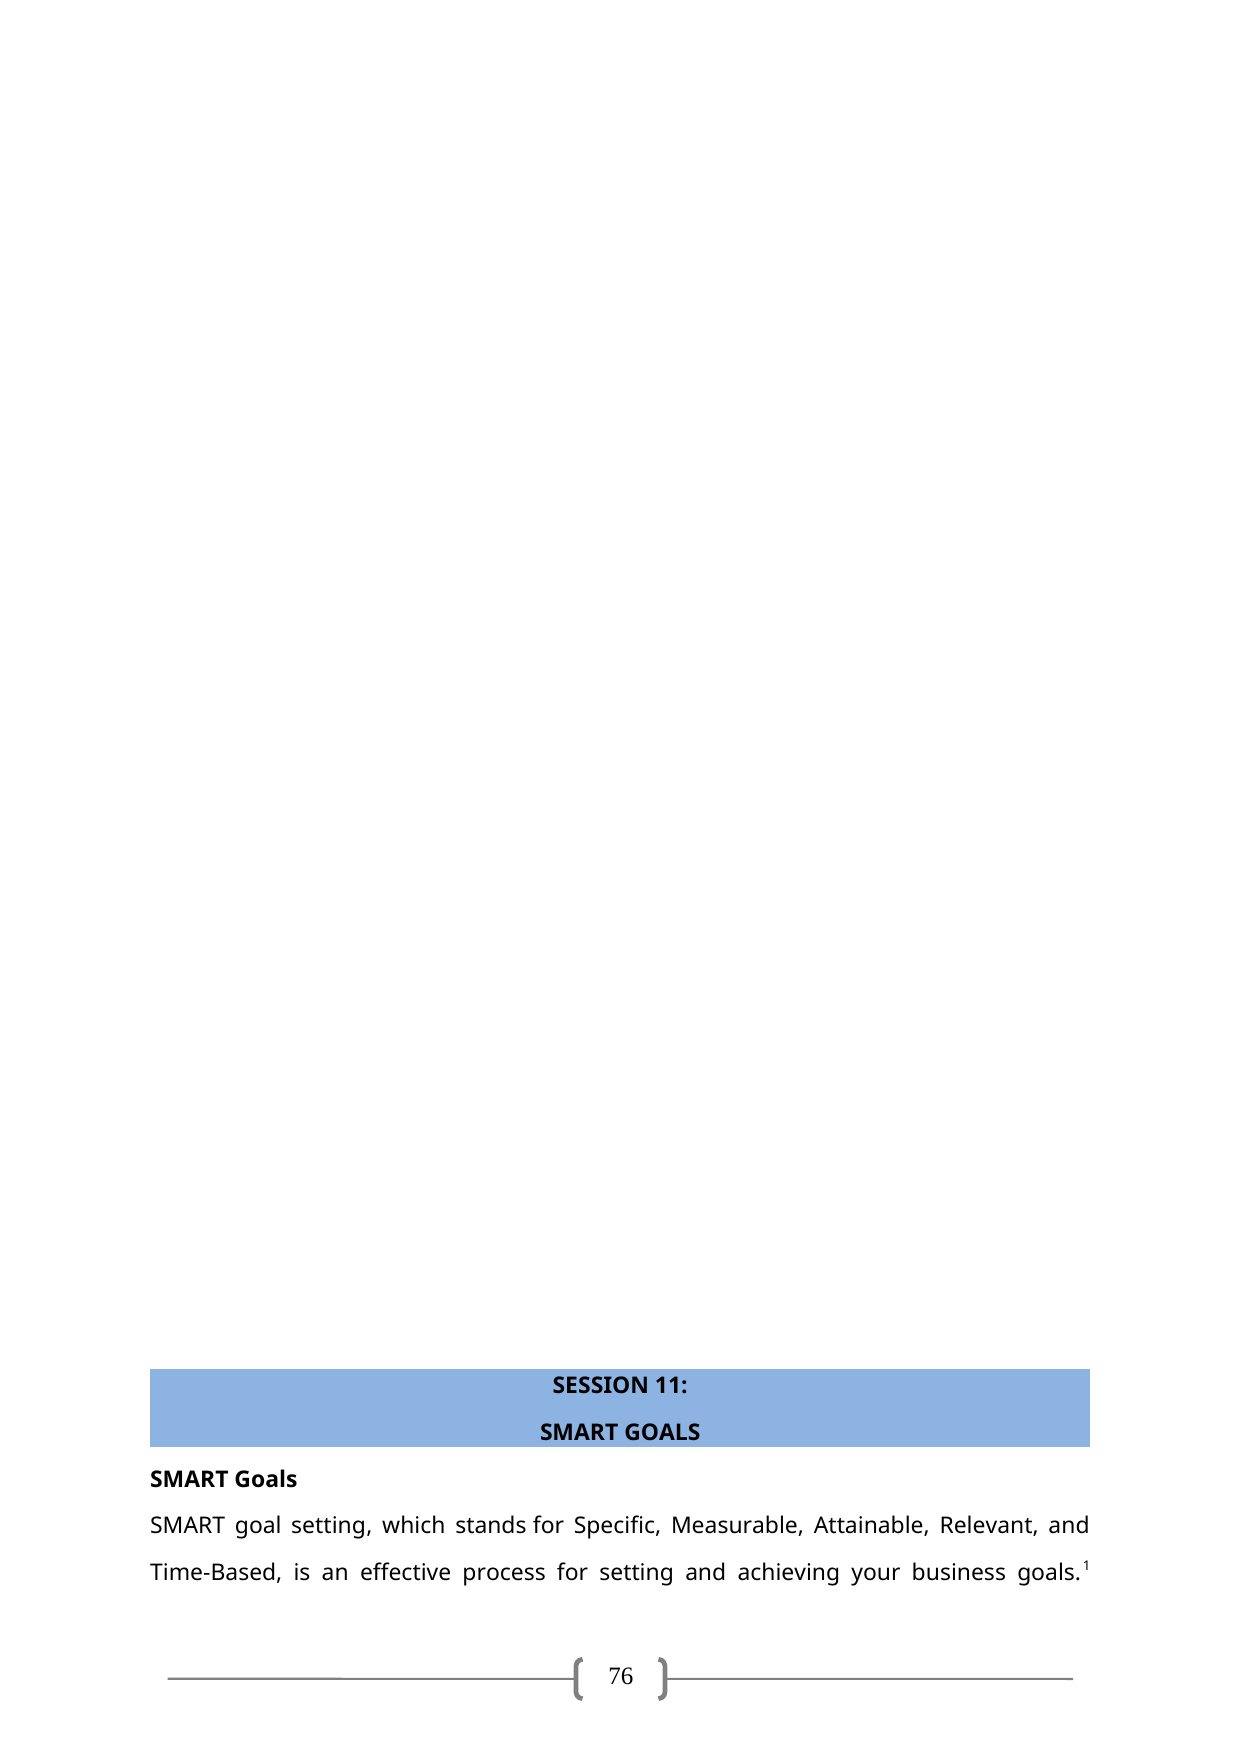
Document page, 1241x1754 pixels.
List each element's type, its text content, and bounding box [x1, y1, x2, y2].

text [150, 1509, 1090, 1587]
text SESSION 11: [150, 1369, 1090, 1400]
text SMART Goals [150, 1462, 1090, 1494]
text SMART GOALS [150, 1416, 1090, 1447]
